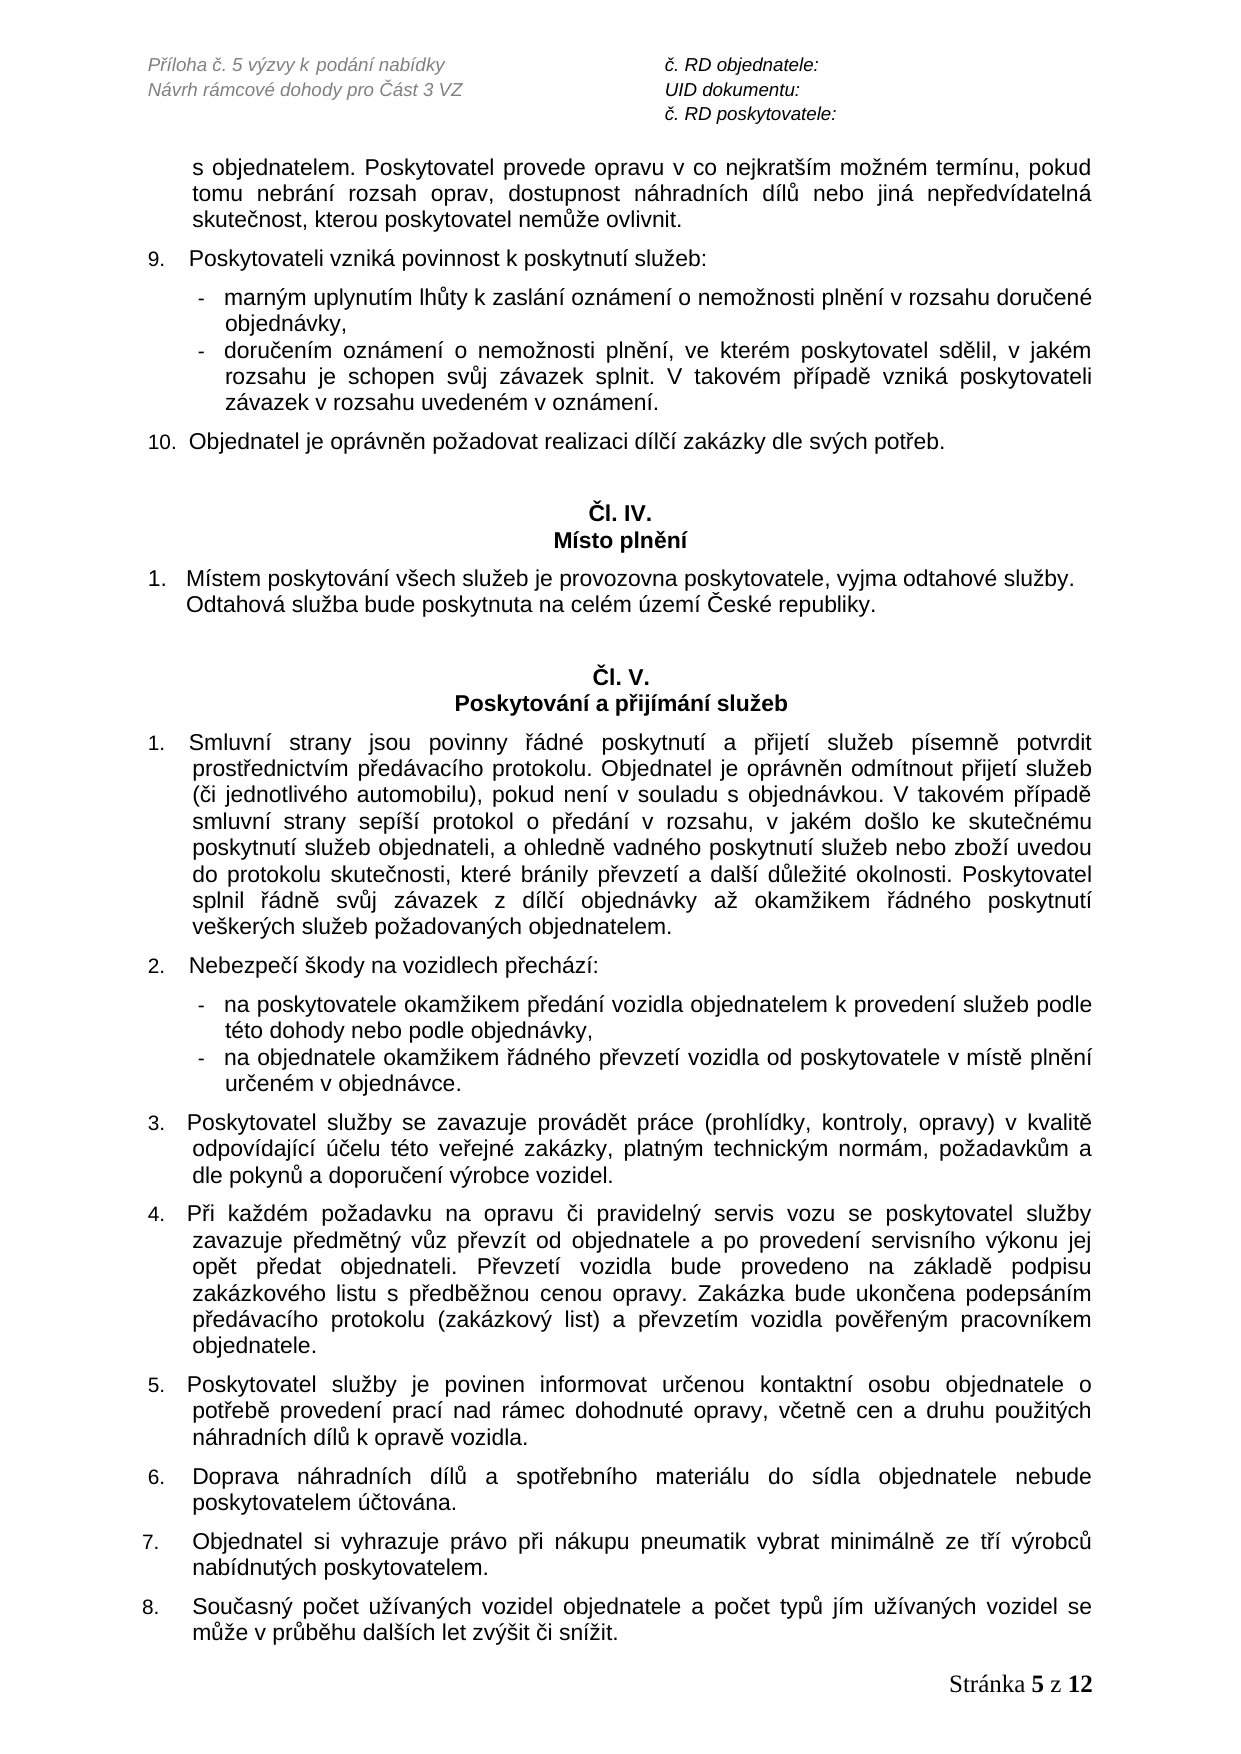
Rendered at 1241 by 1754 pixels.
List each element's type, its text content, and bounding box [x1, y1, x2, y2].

list Smluvní strany jsou povinny řádné poskytnutí a přijetí služeb písemně potvrdit prostřednictvím předávacího protokolu. Objednatel je oprávněn odmítnout přijetí služeb (či jednotlivého automobilu), pokud není v souladu s objednávkou. V takovém případě smluvní strany sepíší protokol o předání v rozsahu, v jakém došlo ke skutečnému poskytnutí služeb objednateli, a ohledně vadného poskytnutí služeb nebo zboží uvedou do protokolu skutečnosti, které bránily převzetí a další důležité okolnosti. Poskytovatel splnil řádně svůj závazek z dílčí objednávky až okamžikem řádného poskytnutí veškerých služeb požadovaných objednatelem. [148, 729, 1092, 939]
list Při každém požadavku na opravu či pravidelný servis vozu se poskytovatel služby zavazuje předmětný vůz převzít od objednatele a po provedení servisního výkonu jej opět předat objednateli. Převzetí vozidla bude provedeno na základě podpisu zakázkového listu s předběžnou cenou opravy. Zakázka bude ukončena podepsáním předávacího protokolu (zakázkový list) a převzetím vozidla pověřeným pracovníkem objednatele. [148, 1200, 1092, 1358]
list na objednatele okamžikem řádného převzetí vozidla od poskytovatele v místě plnění určeném v objednávce. [198, 1044, 1092, 1096]
list Objednatel si vyhrazuje právo při nákupu pneumatik vybrat minimálně ze tří výrobců nabídnutých poskytovatelem. [142, 1528, 1092, 1581]
text Odtahová služba bude poskytnuta na celém území České republiky. [148, 591, 1092, 618]
list Doprava náhradních dílů a spotřebního materiálu do sídla objednatele nebude poskytovatelem účtována. [148, 1463, 1092, 1515]
list doručením oznámení o nemožnosti plnění, ve kterém poskytovatel sdělil, v jakém rozsahu je schopen svůj závazek splnit. V takovém případě vzniká poskytovateli závazek v rozsahu uvedeném v oznámení. [198, 337, 1092, 416]
list Současný počet užívaných vozidel objednatele a počet typů jím užívaných vozidel se může v průběhu dalších let zvýšit či snížit. [142, 1593, 1092, 1646]
list Nebezpečí škody na vozidlech přechází: [148, 952, 1092, 978]
text Poskytování a přijímání služeb [150, 690, 1092, 716]
list Poskytovateli vzniká povinnost k poskytnutí služeb: [148, 245, 1092, 271]
text 1. Místem poskytování všech služeb je provozovna poskytovatele, vyjma odtahové služby. [148, 565, 1092, 591]
text Čl. V. [150, 664, 1092, 690]
text Čl. IV. [148, 500, 1092, 527]
list Objednatel je oprávněn požadovat realizaci dílčí zakázky dle svých potřeb. [148, 428, 1092, 454]
list Poskytovatel služby se zavazuje provádět práce (prohlídky, kontroly, opravy) v kvalitě odpovídající účelu této veřejné zakázky, platným technickým normám, požadavkům a dle pokynů a doporučení výrobce vozidel. [148, 1109, 1092, 1188]
list marným uplynutím lhůty k zaslání oznámení o nemožnosti plnění v rozsahu doručené objednávky, [198, 284, 1092, 337]
list Poskytovatel služby je povinen informovat určenou kontaktní osobu objednatele o potřebě provedení prací nad rámec dohodnuté opravy, včetně cen a druhu použitých náhradních dílů k opravě vozidla. [148, 1371, 1092, 1450]
text Místo plnění [148, 527, 1092, 553]
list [142, 153, 1092, 232]
list na poskytovatele okamžikem předání vozidla objednatelem k provedení služeb podle této dohody nebo podle objednávky, [198, 991, 1092, 1044]
